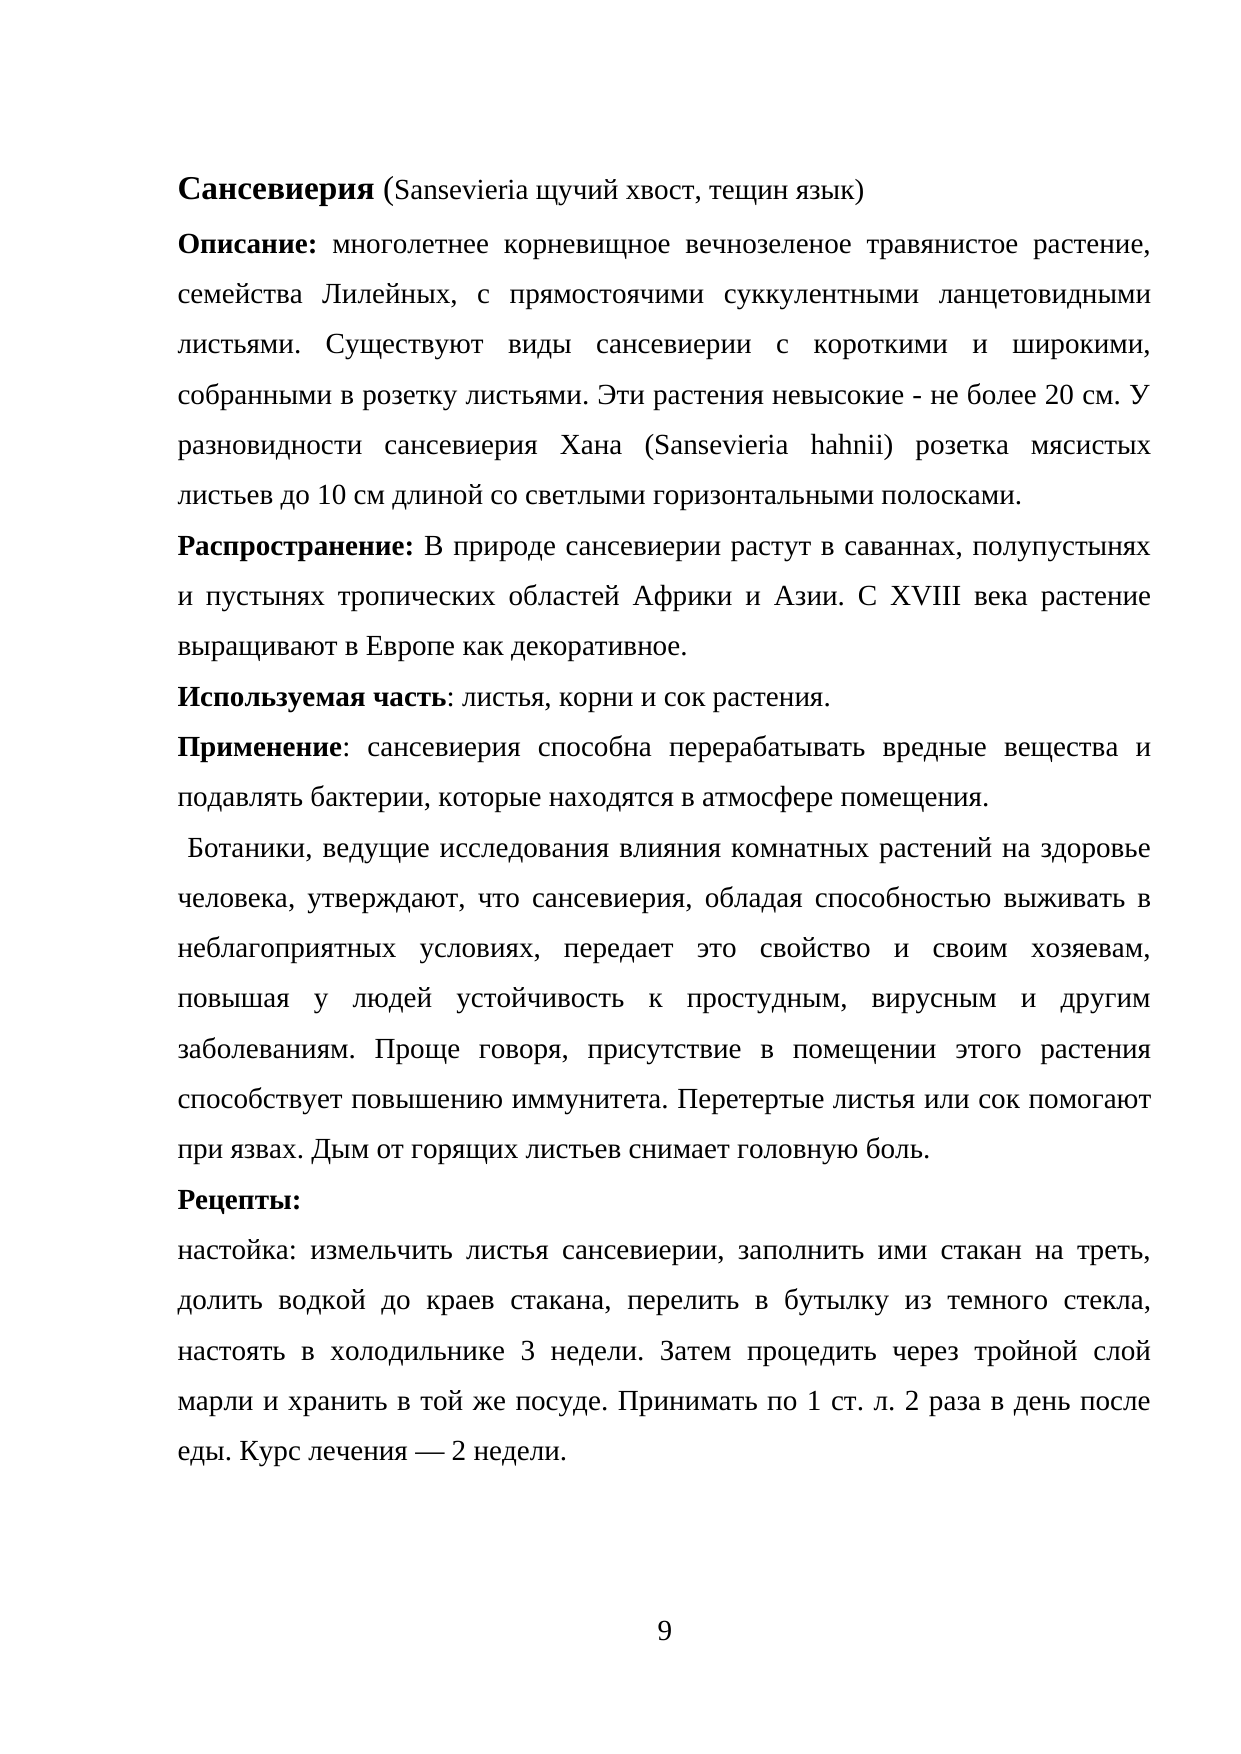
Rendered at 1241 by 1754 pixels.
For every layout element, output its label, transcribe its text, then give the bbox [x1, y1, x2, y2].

text настойка: измельчить листья сансевиерии, заполнить ими стакан на треть, долить водкой до краев стакана, перелить в бутылку из темного стекла, настоять в холодильнике 3 недели. Затем процедить через тройной слой марли и хранить в той же посуде. Принимать по 1 ст. л. 2 раза в день после еды. Курс лечения — 2 недели. [177, 1232, 1152, 1467]
text Рецепты: [177, 1182, 1152, 1215]
text Используемая часть: листья, корни и сок растения. [177, 679, 1152, 712]
text Ботаники, ведущие исследования влияния комнатных растений на здоровье человека, утверждают, что сансевиерия, обладая способностью выживать в неблагоприятных условиях, передает это свойство и своим хозяевам, повышая у людей устойчивость к простудным, вирусным и другим заболеваниям. Проще говоря, присутствие в помещении этого растения способствует повышению иммунитета. Перетертые листья или сок помогают при язвах. Дым от горящих листьев снимает головную боль. [177, 830, 1152, 1165]
text Распространение: В природе сансевиерии растут в саваннах, полупустынях и пустынях тропических областей Африки и Азии. С XVIII века растение выращивают в Европе как декоративное. [177, 528, 1152, 662]
text Сансевиерия (Sansevieria щучий хвост, тещин язык) [177, 168, 1152, 207]
text Применение: сансевиерия способна перерабатывать вредные вещества и подавлять бактерии, которые находятся в атмосфере помещения. [177, 729, 1152, 813]
text Описание: многолетнее корневищное вечнозеленое травянистое растение, семейства Лилейных, с прямостоячими суккулентными ланцетовидными листьями. Существуют виды сансевиерии с короткими и широкими, собранными в розетку листьями. Эти растения невысокие - не более 20 см. У разновидности сансевиерия Хана (Sansevieria hahnii) розетка мясистых листьев до 10 см длиной со светлыми горизонтальными полосками. [177, 226, 1152, 511]
